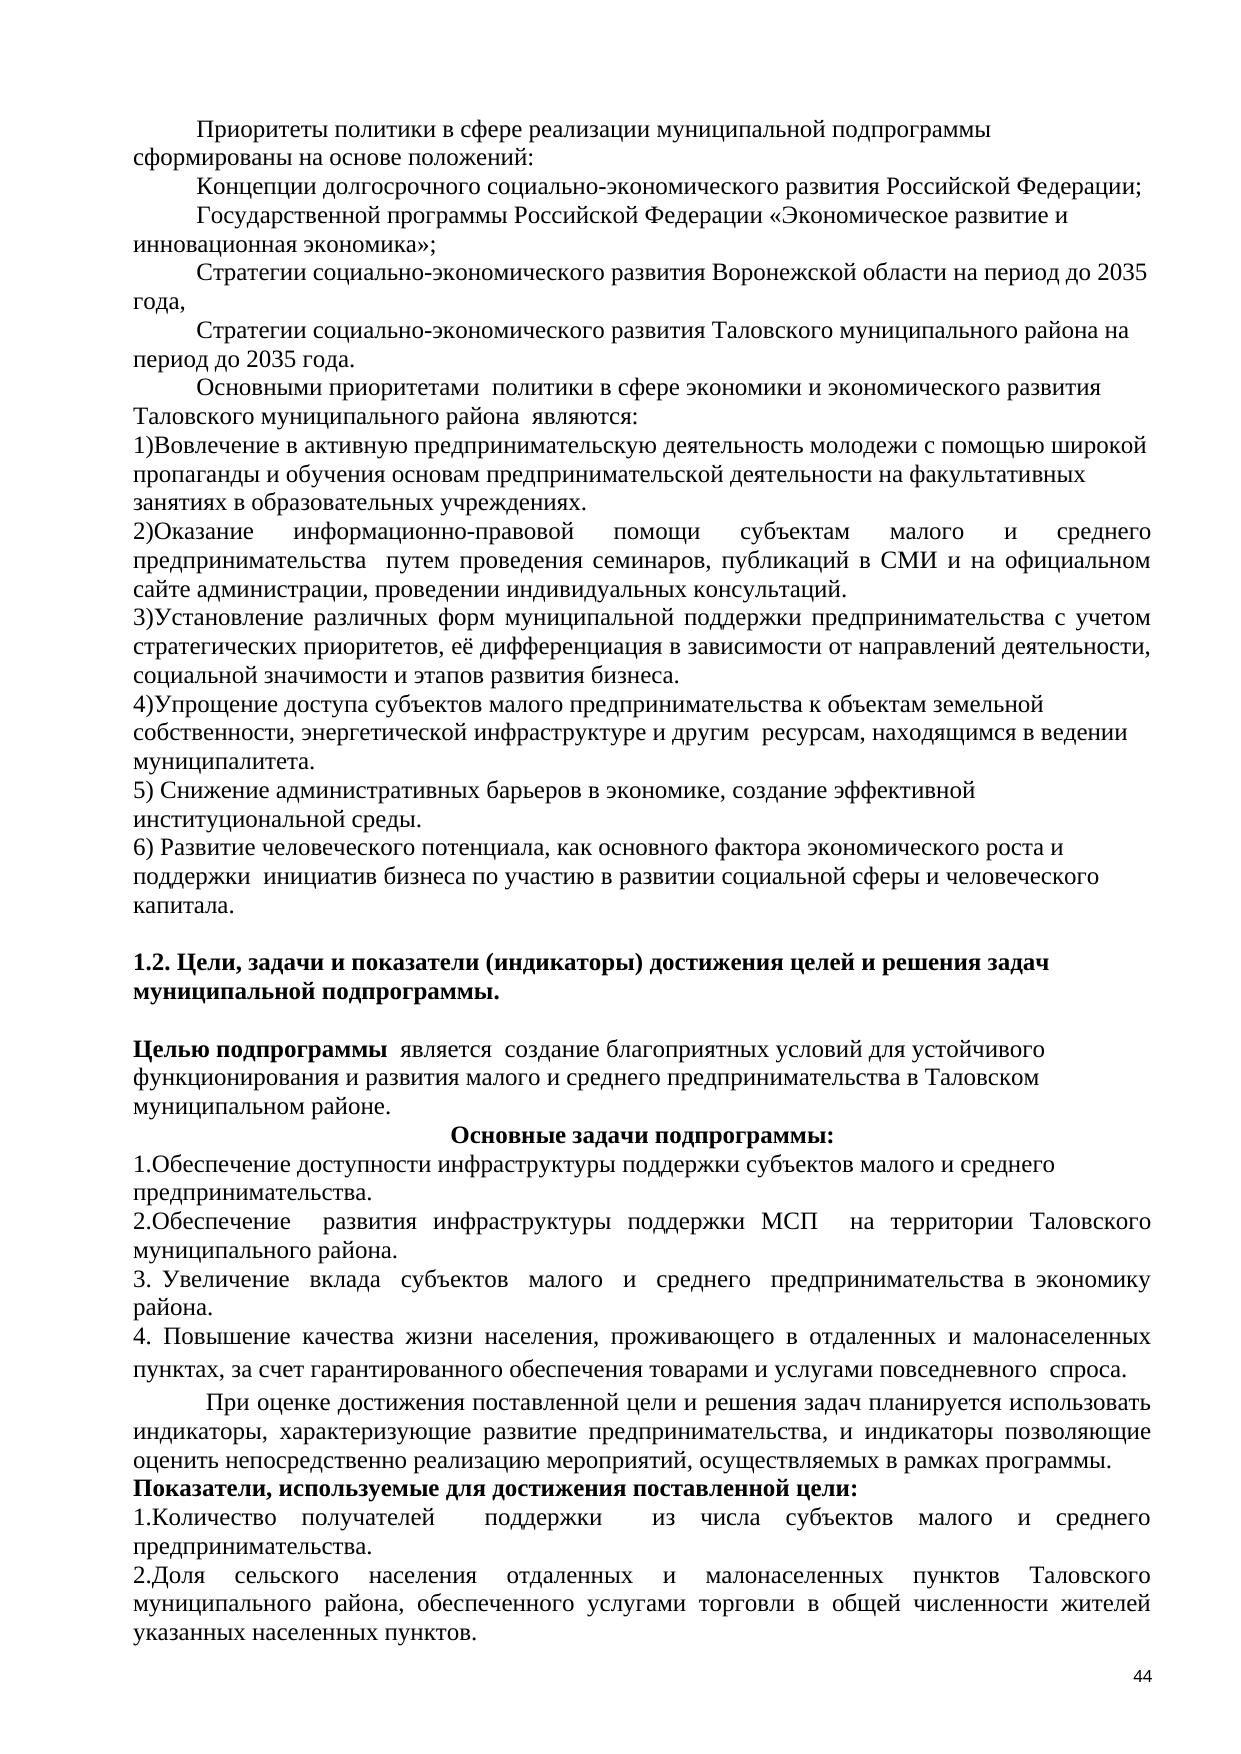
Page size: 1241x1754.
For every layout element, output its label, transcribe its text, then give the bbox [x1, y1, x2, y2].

text 2.Обеспечение развития инфраструктуры поддержки МСП на территории Таловского муниципального района. [133, 1206, 1152, 1264]
text 2)Оказание информационно-правовой помощи субъектам малого и среднего предпринимательства путем проведения семинаров, публикаций в СМИ и на официальном сайте администрации, проведении индивидуальных консультаций. [133, 516, 1152, 602]
text Основными приоритетами политики в сфере экономики и экономического развития Таловского муниципального района являются: [133, 372, 1152, 430]
text 1.2. Цели, задачи и показатели (индикаторы) достижения целей и решения задач муниципальной подпрограммы. [133, 947, 1152, 1005]
text 5) Снижение административных барьеров в экономике, создание эффективной институциональной среды. [133, 775, 1152, 832]
text 3)Установление различных форм муниципальной поддержки предпринимательства с учетом стратегических приоритетов, её дифференциация в зависимости от направлений деятельности, социальной значимости и этапов развития бизнеса. [133, 602, 1152, 689]
text Государственной программы Российской Федерации «Экономическое развитие и инновационная экономика»; [133, 200, 1152, 257]
text 6) Развитие человеческого потенциала, как основного фактора экономического роста и поддержки инициатив бизнеса по участию в развитии социальной сферы и человеческого капитала. [133, 832, 1152, 919]
text 1)Вовлечение в активную предпринимательскую деятельность молодежи с помощью широкой пропаганды и обучения основам предпринимательской деятельности на факультативных занятиях в образовательных учреждениях. [133, 430, 1152, 516]
text Стратегии социально-экономического развития Воронежской области на период до 2035 года, [133, 257, 1152, 315]
text Целью подпрограммы является создание благоприятных условий для устойчивого функционирования и развития малого и среднего предпринимательства в Таловском муниципальном районе. [133, 1034, 1152, 1120]
text 4)Упрощение доступа субъектов малого предпринимательства к объектам земельной собственности, энергетической инфраструктуре и другим ресурсам, находящимся в ведении муниципалитета. [133, 689, 1152, 775]
text При оценке достижения поставленной цели и решения задач планируется использовать индикаторы, характеризующие развитие предпринимательства, и индикаторы позволяющие оценить непосредственно реализацию мероприятий, осуществляемых в рамках программы. [133, 1387, 1152, 1473]
text Приоритеты политики в сфере реализации муниципальной подпрограммы сформированы на основе положений: [133, 114, 1152, 171]
text Основные задачи подпрограммы: [133, 1120, 1152, 1149]
text 2.Доля сельского населения отдаленных и малонаселенных пунктов Таловского муниципального района, обеспеченного услугами торговли в общей численности жителей указанных населенных пунктов. [133, 1560, 1152, 1646]
text 1.Обеспечение доступности инфраструктуры поддержки субъектов малого и среднего предпринимательства. [133, 1149, 1152, 1206]
text Концепции долгосрочного социально-экономического развития Российской Федерации; [133, 171, 1152, 200]
text 3. Увеличение вклада субъектов малого и среднего предпринимательства в экономику района. [133, 1264, 1152, 1321]
text Показатели, используемые для достижения поставленной цели: [133, 1473, 1152, 1502]
text Стратегии социально-экономического развития Таловского муниципального района на период до 2035 года. [133, 315, 1152, 372]
text 1.Количество получателей поддержки из числа субъектов малого и среднего предпринимательства. [133, 1502, 1152, 1560]
text 4. Повышение качества жизни населения, проживающего в отдаленных и малонаселенных пунктах, за счет гарантированного обеспечения товарами и услугами повседневного спроса. [133, 1321, 1152, 1383]
